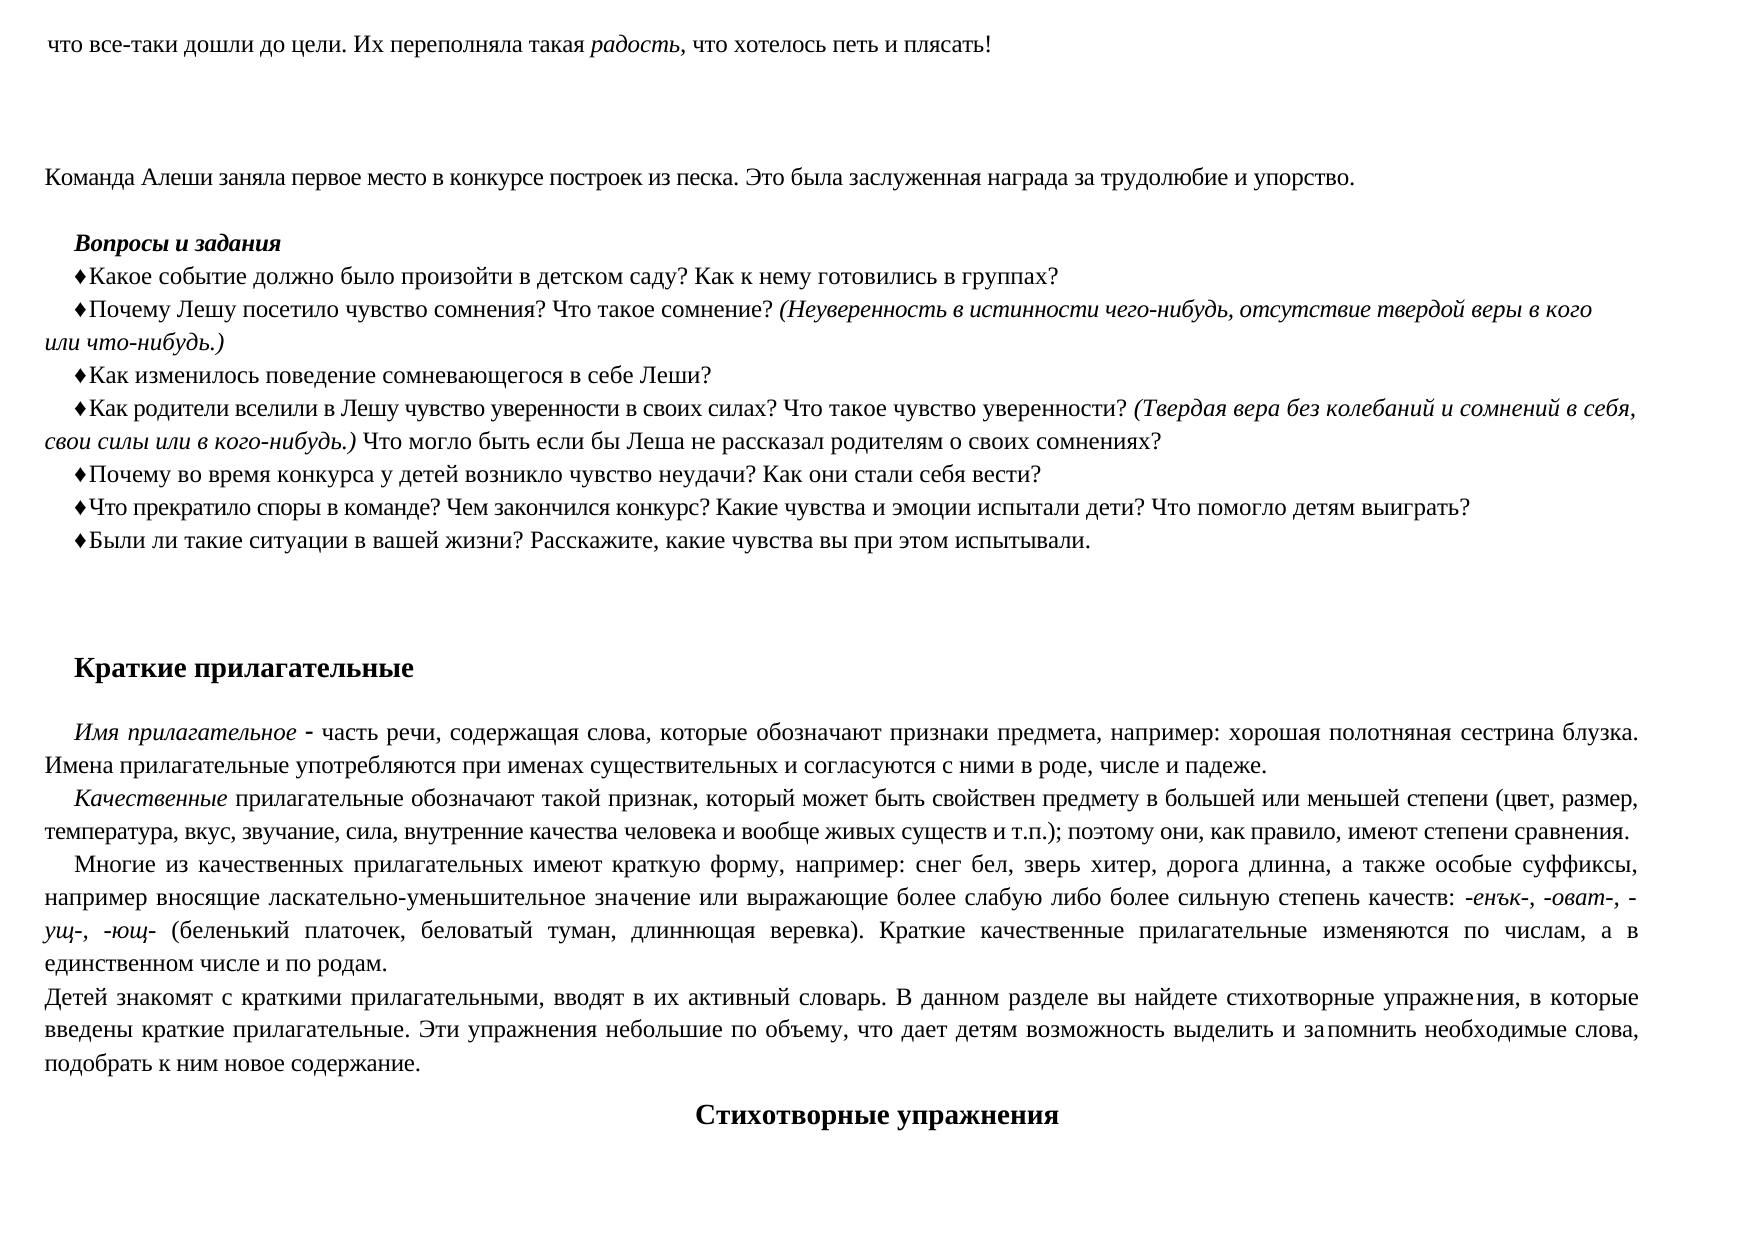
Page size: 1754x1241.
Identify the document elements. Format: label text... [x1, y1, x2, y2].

list Почему Лешу посетило чувство сомнения? Что такое сомнение? (Неуверенность в истинности чего-нибудь, отсутствие твердой веры в кого или что-нибудь.) [44, 294, 1624, 356]
list Как родители вселили в Лешу чувство уверенности в своих силах? Что такое чувство уверенности? (Твердая вера без колебаний и сомнений в себя, свои силы или в кого-нибудь.) Что могло быть если бы Леша не рассказал родителям о своих сомнениях? [44, 393, 1685, 454]
text Краткие прилагательные [44, 650, 1685, 684]
list Как изменилось поведение сомневающегося в себе Леши? [44, 360, 1685, 388]
list Какое событие должно было произойти в детском саду? Как к нему готовились в группах? [44, 261, 1624, 289]
text Детей знакомят с краткими прилагательными, вводят в их активный словарь. В данном разделе вы найдете стихотворные упражнения, в которые введены краткие прилагательные. Эти упражнения небольшие по объему, что дает детям возможность выделить и запомнить необходимые слова, подобрать к ним новое содержание. [44, 982, 1639, 1076]
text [47, 29, 1624, 58]
list Почему во время конкурса у детей возникло чувство неудачи? Как они стали себя вести? [44, 459, 1685, 488]
list Были ли такие ситуации в вашей жизни? Расскажите, какие чувства вы при этом испытывали. [44, 525, 1685, 554]
text Многие из качественных прилагательных имеют краткую форму, например: снег бел, зверь хитер, дорога длинна, а также особые суффиксы, например вносящие ласкательно-уменьшительное значение или выражающие более слабую либо более сильную степень качеств: -енък-, -оват-, -ущ-, -ющ- (беленький платочек, беловатый туман, длиннющая веревка). Краткие качественные прилагательные изменяются по числам, а в единственном числе и по родам. [44, 849, 1639, 977]
text Стихотворные упражнения [115, 1097, 1639, 1131]
list Что прекратило споры в команде? Чем закончился конкурс? Какие чувства и эмоции испытали дети? Что помогло детям выиграть? [44, 492, 1685, 521]
text Вопросы и задания [44, 228, 1624, 256]
text Команда Алеши заняла первое место в конкурсе построек из песка. Это была заслуженная награда за трудолюбие и упорство. [44, 162, 1624, 190]
text Имя прилагательное часть речи, содержащая слова, которые обозначают признаки предмета, например: хорошая полотняная сестрина блузка. Имена прилагательные употребляются при именах существительных и согласуются с ними в роде, числе и падеже. [44, 717, 1639, 779]
text Качественные прилагательные обозначают такой признак, который может быть свойствен предмету в большей или меньшей степени (цвет, размер, температура, вкус, звучание, сила, внутренние качества человека и вообще живых существ и т.п.); поэтому они, как правило, имеют степени сравнения. [44, 783, 1639, 845]
